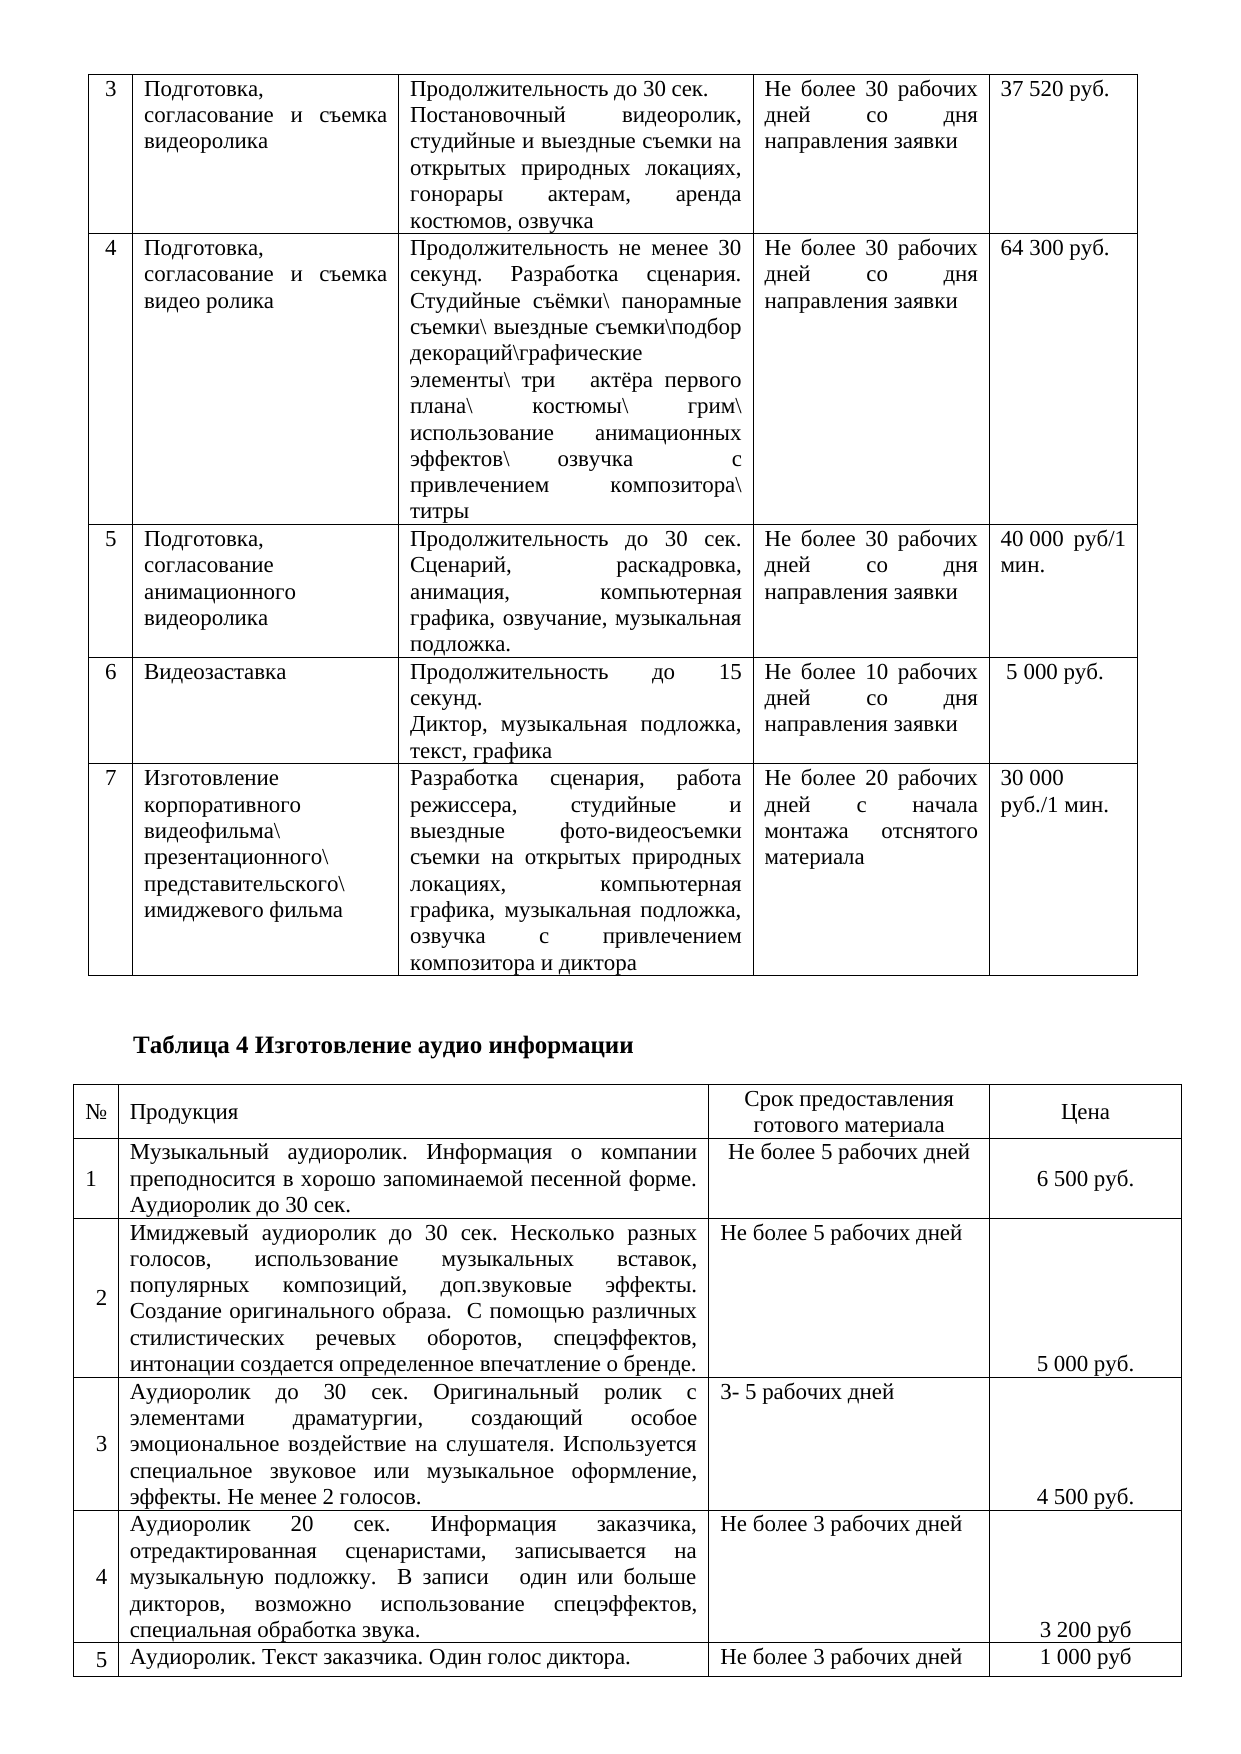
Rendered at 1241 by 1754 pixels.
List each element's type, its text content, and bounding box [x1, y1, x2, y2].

table_cell Музыкальный аудиоролик. Информация о компании преподносится в хорошо запоминаемой песенной форме. Аудиоролик до 30 сек. [119, 1139, 708, 1217]
table_cell 1 [74, 1139, 118, 1217]
table_cell 4 [89, 234, 132, 524]
table_cell 5 [89, 525, 132, 657]
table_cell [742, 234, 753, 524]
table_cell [754, 234, 989, 524]
table_cell Не более 5 рабочих дней [709, 1139, 989, 1217]
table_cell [754, 75, 989, 233]
table_cell Имиджевый аудиоролик до 30 сек. Несколько разных голосов, использование музыкальных вставок, популярных композиций, доп.звуковые эффекты. Создание оригинального образа. С помощью различных стилистических речевых оборотов, спецэффектов, интонации создается определенное впечатление о бренде. [119, 1219, 708, 1377]
table_cell 40 000 руб/1 мин. [990, 525, 1137, 657]
table_cell Аудиоролик 20 сек. Информация заказчика, отредактированная сценаристами, записывается на музыкальную подложку. В записи один или больше дикторов, возможно использование спецэффектов, специальная обработка звука. [119, 1511, 708, 1642]
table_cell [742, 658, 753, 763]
table_cell 1 000 руб [990, 1643, 1181, 1676]
table_cell Аудиоролик до 30 сек. Оригинальный ролик с элементами драматургии, создающий особое эмоциональное воздействие на слушателя. Используется специальное звуковое или музыкальное оформление, эффекты. Не менее 2 голосов. [119, 1378, 708, 1509]
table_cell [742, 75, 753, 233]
table_cell 3 [74, 1378, 118, 1509]
table_header Срок предоставления готового материала [709, 1085, 989, 1137]
table_cell 5 000 руб. [990, 1219, 1181, 1377]
table_cell Подготовка, согласование и съемка видеоролика [133, 75, 398, 233]
table_cell 2 [74, 1219, 118, 1377]
table_cell 4 500 руб. [990, 1378, 1181, 1509]
table_cell 30 000 руб./1 мин. [990, 764, 1137, 975]
table_cell Не более 20 рабочих дней с начала монтажа отснятого материала [754, 764, 989, 975]
table_header № [74, 1085, 118, 1137]
table_cell Не более 3 рабочих дней [709, 1511, 989, 1642]
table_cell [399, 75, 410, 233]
text Таблица 4 Изготовление аудио информации [133, 1030, 1181, 1059]
table_cell 3 [89, 75, 132, 233]
table_cell 4 [74, 1511, 118, 1642]
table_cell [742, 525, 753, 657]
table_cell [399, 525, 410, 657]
table_header Цена [990, 1085, 1181, 1137]
table_cell 7 [89, 764, 132, 975]
table_header Продукция [119, 1085, 708, 1137]
table_cell 5 [74, 1643, 118, 1676]
table_cell 37 520 руб. [990, 75, 1137, 233]
table_cell Не более 10 рабочих дней со дня направления заявки [754, 658, 989, 763]
table_cell 5 000 руб. [990, 658, 1137, 763]
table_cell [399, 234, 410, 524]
table_cell Видеозаставка [133, 658, 398, 763]
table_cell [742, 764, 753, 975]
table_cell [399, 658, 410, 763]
table_cell 6 500 руб. [990, 1139, 1181, 1217]
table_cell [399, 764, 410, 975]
table_cell 3- 5 рабочих дней [709, 1378, 989, 1509]
table_cell Аудиоролик. Текст заказчика. Один голос диктора. [119, 1643, 708, 1676]
table_cell Не более 5 рабочих дней [709, 1219, 989, 1377]
table_cell Изготовление корпоративного видеофильма\презентационного\представительского\имиджевого фильма [133, 764, 398, 975]
table_cell Подготовка, согласование анимационного видеоролика [133, 525, 398, 657]
table_cell Подготовка, согласование и съемка видео ролика [133, 234, 398, 524]
table_cell Не более 30 рабочих дней со дня направления заявки [754, 525, 989, 657]
table_cell 3 200 руб [990, 1511, 1181, 1642]
table_cell 64 300 руб. [990, 234, 1137, 524]
table_cell 6 [89, 658, 132, 763]
table_cell Не более 3 рабочих дней [709, 1643, 989, 1676]
